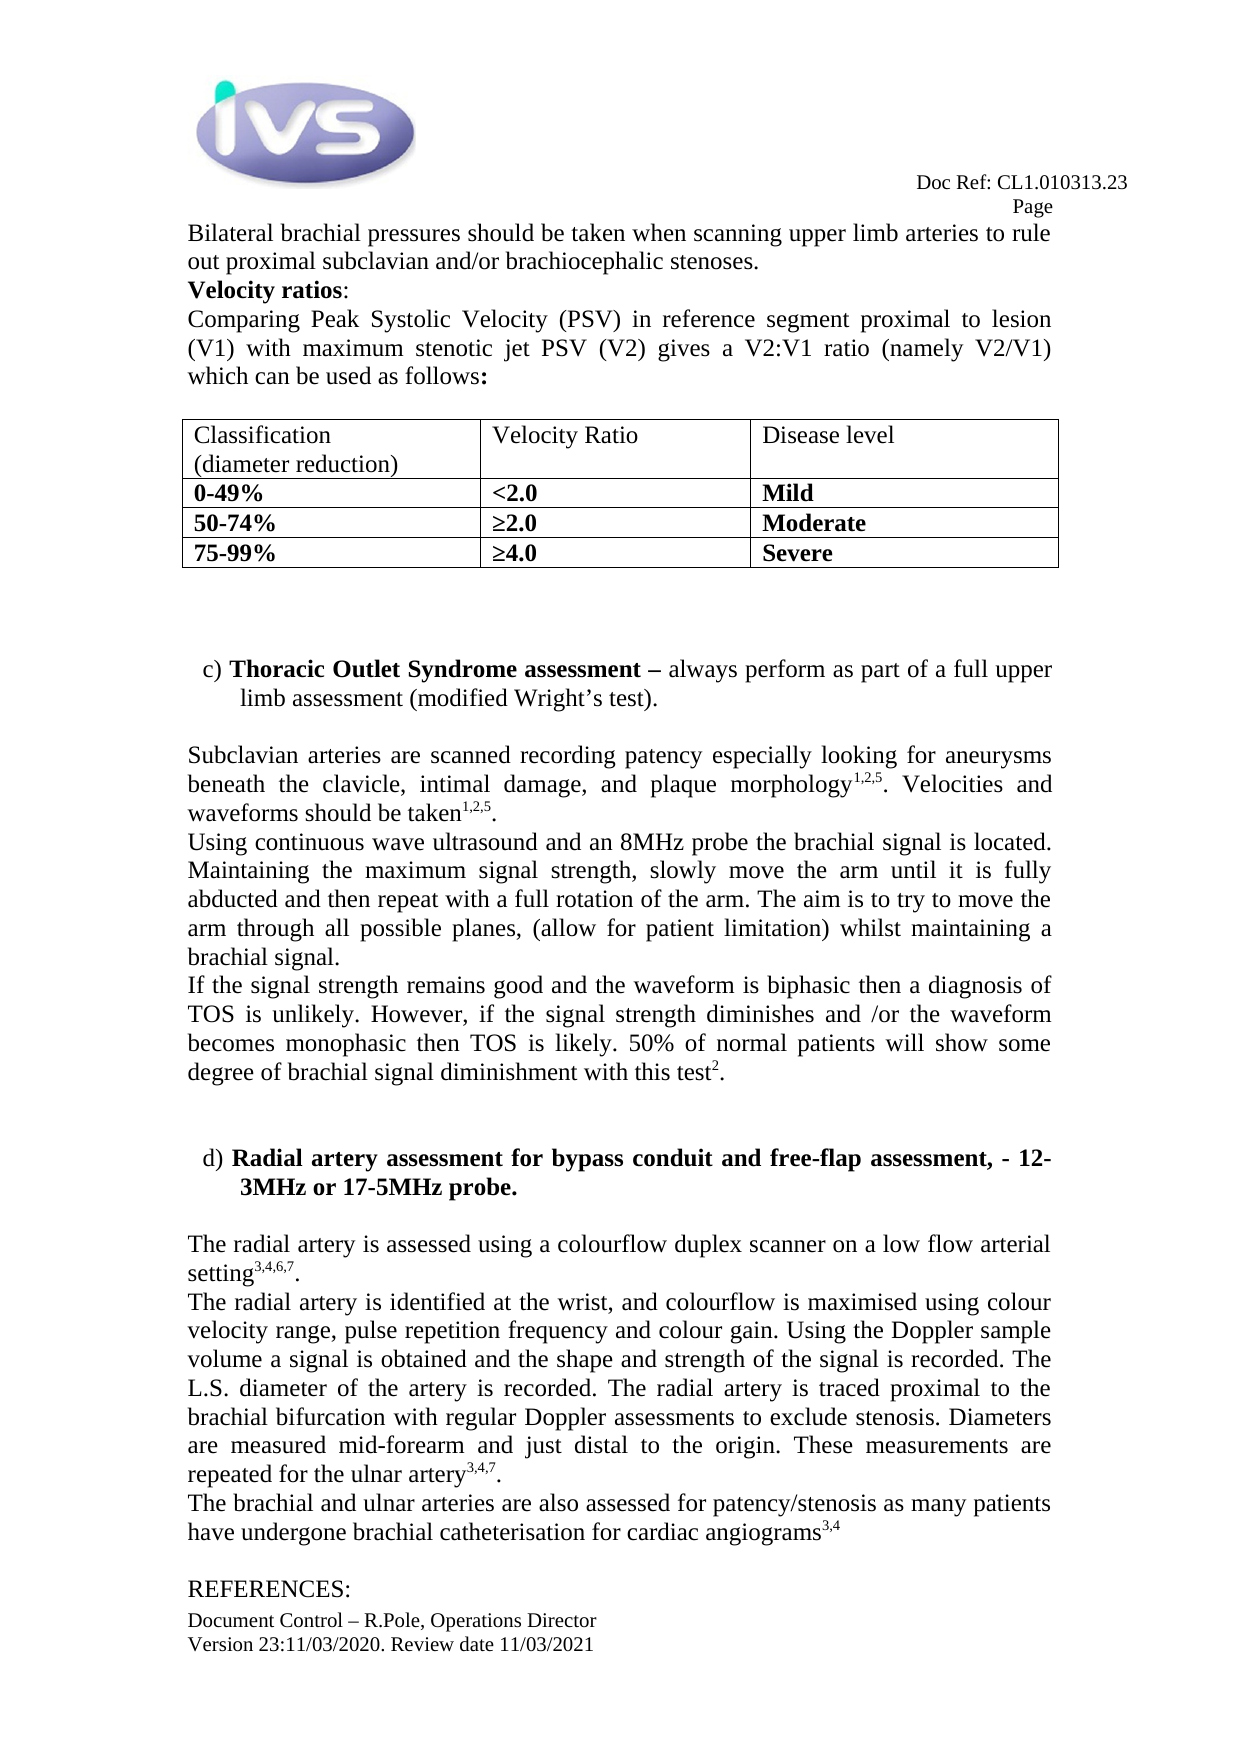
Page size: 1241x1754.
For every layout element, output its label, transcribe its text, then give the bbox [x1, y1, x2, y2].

table_cell Mild [751, 479, 1058, 507]
table_header Velocity Ratio [481, 420, 750, 477]
text Bilateral brachial pressures should be taken when scanning upper limb arteries to rule out proximal subclavian and/or brachiocephalic stenoses. [187, 218, 1053, 275]
text Comparing Peak Systolic Velocity (PSV) in reference segment proximal to lesion (V1) with maximum stenotic jet PSV (V2) gives a V2:V1 ratio (namely V2/V1) which can be used as follows: [187, 304, 1053, 390]
table_header Disease level [751, 420, 1058, 477]
table_header Classification (diameter reduction) [183, 420, 480, 477]
text Using continuous wave ultrasound and an 8MHz probe the brachial signal is located. Maintaining the maximum signal strength, slowly move the arm until it is fully abducted and then repeat with a full rotation of the arm. The aim is to try to move the arm through all possible planes, (allow for patient limitation) whilst maintaining a brachial signal. [187, 827, 1053, 970]
list Radial artery assessment for bypass conduit and free-flap assessment, - 12-3MHz or 17-5MHz probe. [202, 1143, 1053, 1200]
text Velocity ratios: [187, 275, 1053, 304]
text If the signal strength remains good and the waveform is biphasic then a diagnosis of TOS is unlikely. However, if the signal strength diminishes and /or the waveform becomes monophasic then TOS is likely. 50% of normal patients will show some degree of brachial signal diminishment with this test2. [187, 970, 1053, 1085]
text REFERENCES: [187, 1574, 1053, 1603]
list Thoracic Outlet Syndrome assessment – always perform as part of a full upper limb assessment (modified Wright’s test). [202, 654, 1053, 712]
table_cell 50-74% [183, 508, 480, 537]
table_cell Severe [751, 538, 1058, 567]
table_cell Moderate [751, 508, 1058, 537]
text The radial artery is assessed using a colourflow duplex scanner on a low flow arterial setting3,4,6,7. [187, 1229, 1053, 1287]
table_cell <2.0 [481, 479, 750, 507]
picture [187, 75, 416, 189]
text The radial artery is identified at the wrist, and colourflow is maximised using colour velocity range, pulse repetition frequency and colour gain. Using the Doppler sample volume a signal is obtained and the shape and strength of the signal is recorded. The L.S. diameter of the artery is recorded. The radial artery is traced proximal to the brachial bifurcation with regular Doppler assessments to exclude stenosis. Diameters are measured mid-forearm and just distal to the origin. These measurements are repeated for the ulnar artery3,4,7. [187, 1287, 1053, 1488]
table_cell 75-99% [183, 538, 480, 567]
table_cell 0-49% [183, 479, 480, 507]
text Subclavian arteries are scanned recording patency especially looking for aneurysms beneath the clavicle, intimal damage, and plaque morphology1,2,5. Velocities and waveforms should be taken1,2,5. [187, 740, 1053, 827]
text The brachial and ulnar arteries are also assessed for patency/stenosis as many patients have undergone brachial catheterisation for cardiac angiograms3,4 [187, 1488, 1053, 1545]
table_cell ≥4.0 [481, 538, 750, 567]
table_cell ≥2.0 [481, 508, 750, 537]
